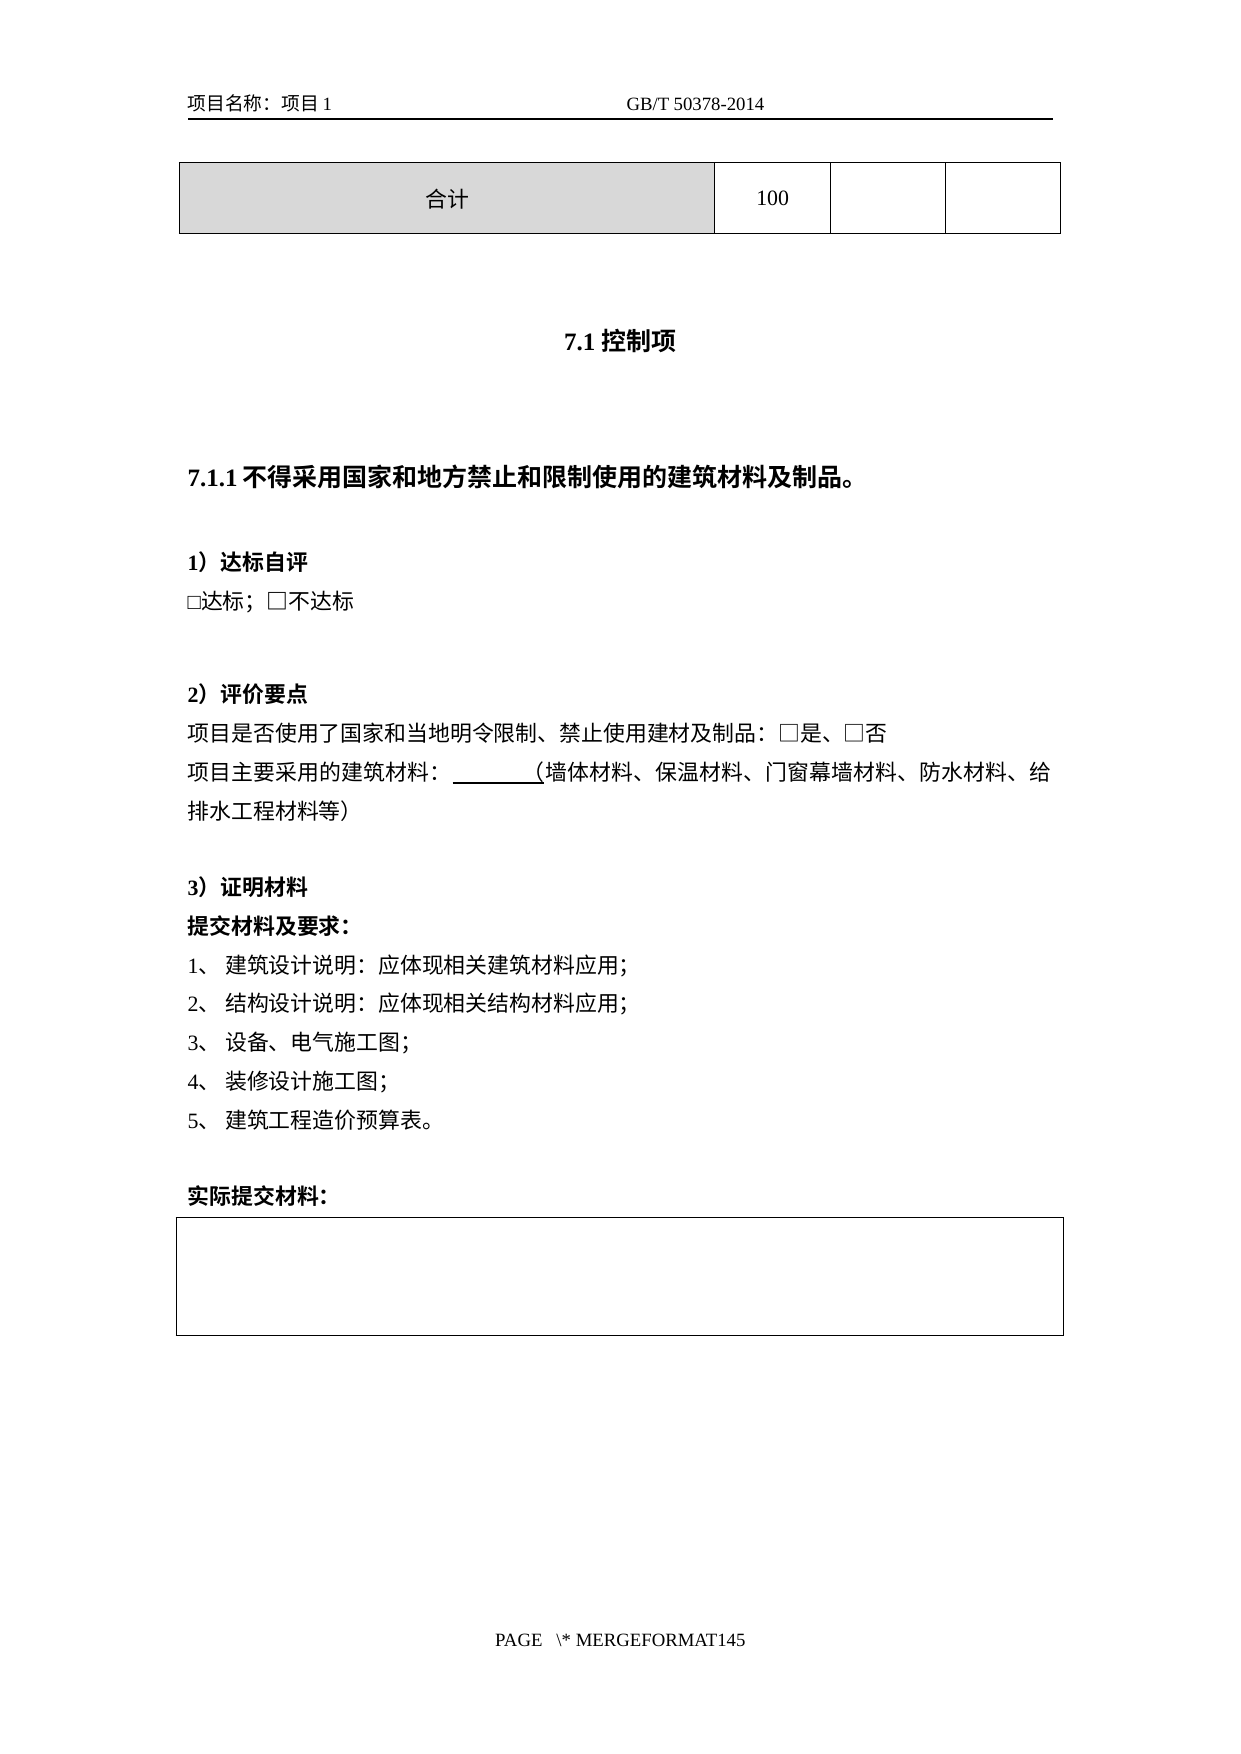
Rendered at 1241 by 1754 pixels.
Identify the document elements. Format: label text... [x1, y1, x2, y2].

text 提交材料及要求： [187, 908, 1053, 941]
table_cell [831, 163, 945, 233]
subtitle 7.1.1不得采用国家和地方禁止和限制使用的建筑材料及制品。 [187, 458, 1053, 494]
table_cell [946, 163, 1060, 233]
text 实际提交材料： [187, 1178, 1053, 1211]
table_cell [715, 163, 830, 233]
text 项目主要采用的建筑材料： （墙体材料、保温材料、门窗幕墙材料、防水材料、给排水工程材料等） [187, 754, 1053, 826]
list 设备、电气施工图； [187, 1025, 1053, 1057]
text 项目是否使用了国家和当地明令限制、禁止使用建材及制品：□是、□否 [187, 716, 1053, 748]
text 1）达标自评 [187, 545, 1053, 577]
text 3）证明材料 [187, 870, 1053, 902]
text 2）评价要点 [187, 677, 1053, 709]
list 结构设计说明：应体现相关结构材料应用； [187, 986, 1053, 1018]
list 建筑设计说明：应体现相关建筑材料应用； [187, 947, 1053, 980]
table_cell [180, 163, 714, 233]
list 建筑工程造价预算表。 [187, 1102, 1053, 1135]
subtitle 7.1 控制项 [187, 307, 1053, 372]
text □达标；□不达标 [187, 584, 1053, 616]
list 装修设计施工图； [187, 1063, 1053, 1096]
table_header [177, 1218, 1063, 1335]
